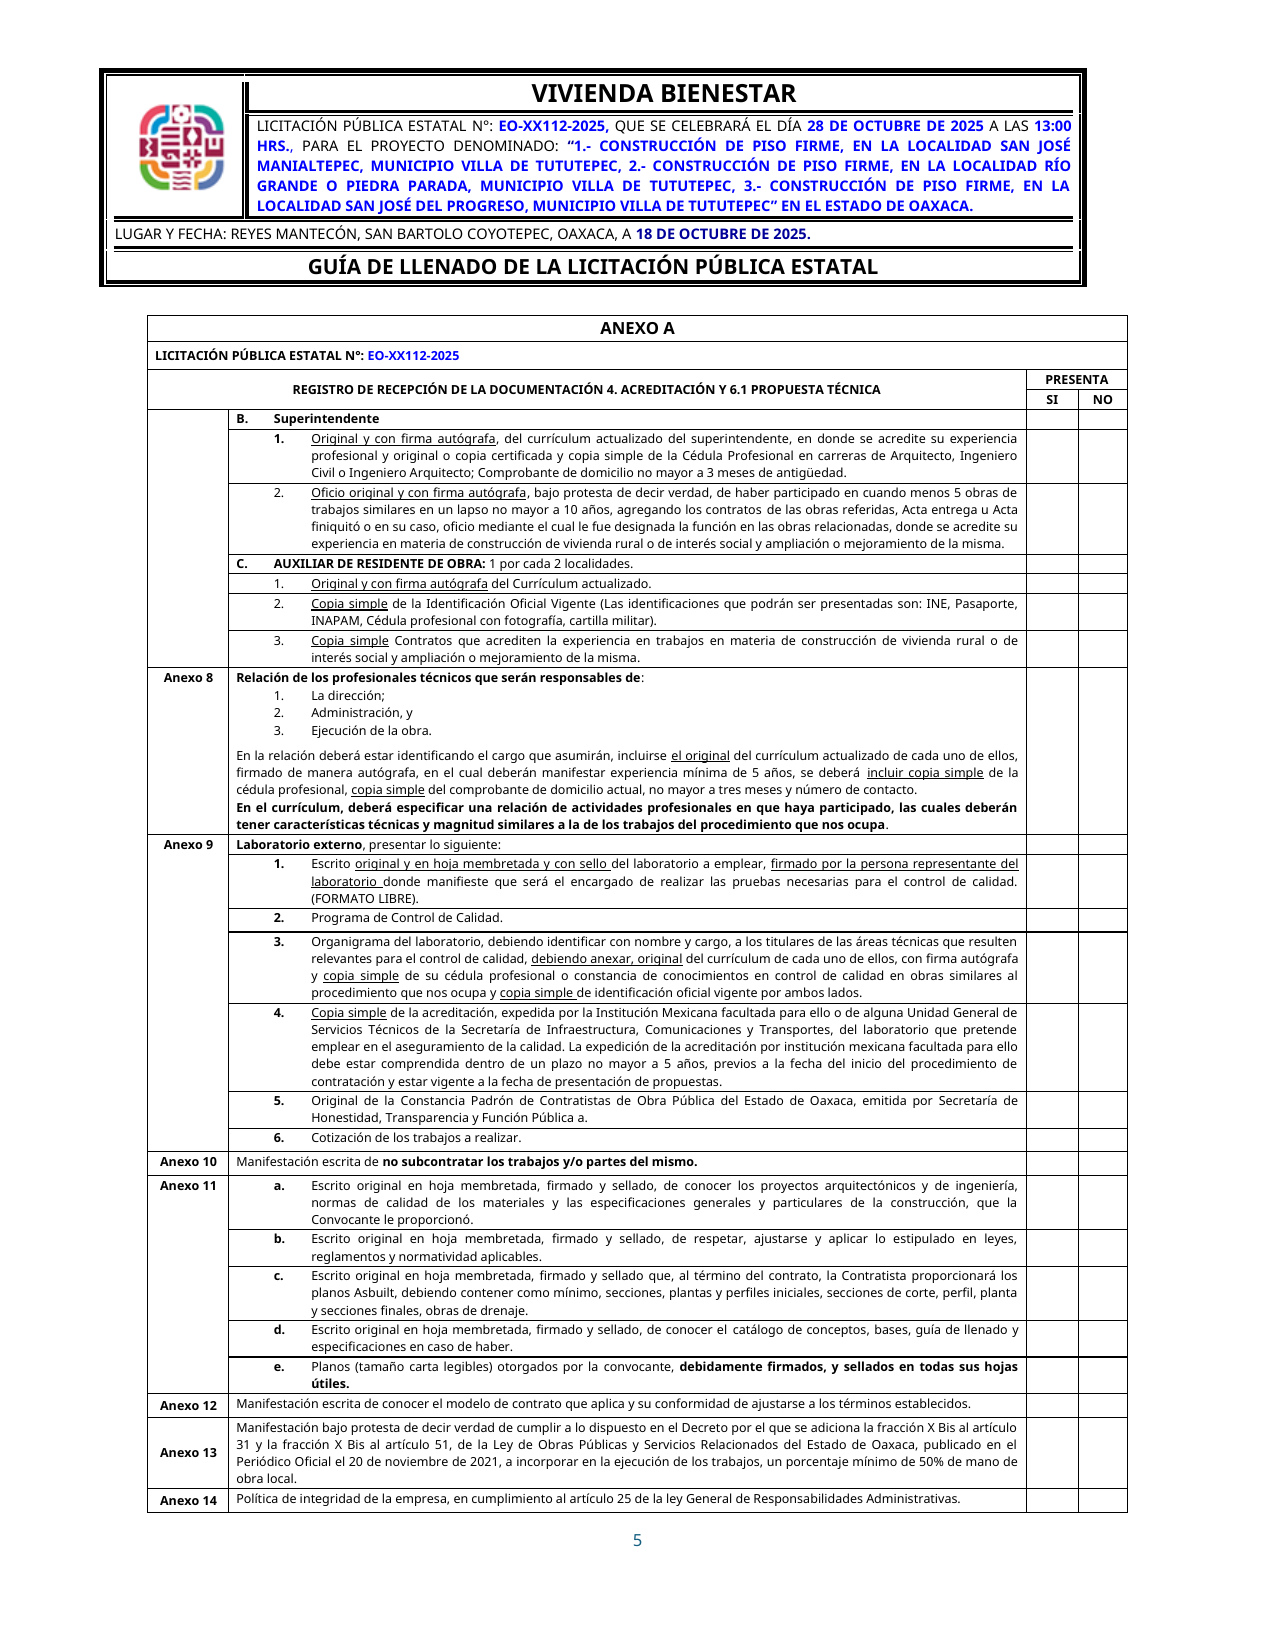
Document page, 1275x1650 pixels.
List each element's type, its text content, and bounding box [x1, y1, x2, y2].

table_cell Escrito original en hoja membretada, firmado y sellado, de conocer los proyectos arquitectónicos y de ingeniería, normas de calidad de los materiales y las especificaciones generales y particulares de la construcción, que la Convocante le proporcionó. [229, 1176, 1026, 1229]
table_cell [1027, 1418, 1078, 1488]
table_cell [1079, 1152, 1127, 1175]
table_cell [1079, 1176, 1127, 1229]
table_cell [1027, 835, 1078, 854]
table_cell [1079, 484, 1127, 553]
table_cell Copia simple de la acreditación, expedida por la Institución Mexicana facultada para ello o de alguna Unidad General de Servicios Técnicos de la Secretaría de Infraestructura, Comunicaciones y Transportes, del laboratorio que pretende emplear en el aseguramiento de la calidad. La expedición de la acreditación por institución mexicana facultada para ello debe estar comprendida dentro de un plazo no mayor a 5 años, previos a la fecha del inicio del procedimiento de contratación y estar vigente a la fecha de presentación de propuestas. [229, 1004, 1026, 1091]
table_cell [1079, 1004, 1127, 1091]
table_cell Escrito original y en hoja membretada y con sello del laboratorio a emplear, firmado por la persona representante del laboratorio donde manifieste que será el encargado de realizar las pruebas necesarias para el control de calidad. (FORMATO LIBRE). [229, 855, 1026, 908]
table_cell Cotización de los trabajos a realizar. [229, 1129, 1026, 1151]
table_cell Anexo 14 [148, 1489, 228, 1512]
picture [128, 97, 235, 196]
table_cell [1079, 574, 1127, 593]
table_cell [1027, 1092, 1078, 1127]
table_cell [1027, 1489, 1078, 1512]
table_cell [1079, 410, 1127, 428]
table_cell [1027, 1358, 1078, 1393]
table_cell [1027, 594, 1078, 630]
table_cell [1027, 430, 1078, 482]
table_cell [1027, 1321, 1078, 1356]
table_cell Escrito original en hoja membretada, firmado y sellado que, al término del contrato, la Contratista proporcionará los planos Asbuilt, debiendo contener como mínimo, secciones, plantas y perfiles iniciales, secciones de corte, perfil, planta y secciones finales, obras de drenaje. [229, 1267, 1026, 1319]
table_cell [1079, 1418, 1127, 1488]
table_cell [1027, 933, 1078, 1002]
table_cell Escrito original en hoja membretada, firmado y sellado, de respetar, ajustarse y aplicar lo estipulado en leyes, reglamentos y normatividad aplicables. [229, 1230, 1026, 1266]
table_cell [1079, 1358, 1127, 1393]
table_cell Anexo 13 [148, 1418, 228, 1488]
table_cell [1027, 555, 1078, 573]
table_cell Manifestación escrita de no subcontratar los trabajos y/o partes del mismo. [229, 1152, 1026, 1175]
table_cell [1079, 1092, 1127, 1127]
table_cell [1079, 909, 1127, 931]
table_cell LICITACIÓN PÚBLICA ESTATAL N°: EO-XX112-2025 [148, 342, 1127, 369]
table_cell Superintendente [229, 410, 1026, 428]
table_header ANEXO A [148, 316, 1127, 341]
table_cell Copia simple de la Identificación Oficial Vigente (Las identificaciones que podrán ser presentadas son: INE, Pasaporte, INAPAM, Cédula profesional con fotografía, cartilla militar). [229, 594, 1026, 630]
table_cell Planos (tamaño carta legibles) otorgados por la convocante, debidamente firmados, y sellados en todas sus hojas útiles. [229, 1358, 1026, 1393]
table_cell [1027, 484, 1078, 553]
table_cell Organigrama del laboratorio, debiendo identificar con nombre y cargo, a los titulares de las áreas técnicas que resulten relevantes para el control de calidad, debiendo anexar, original del currículum de cada uno de ellos, con firma autógrafa y copia simple de su cédula profesional o constancia de conocimientos en control de calidad en obras similares al procedimiento que nos ocupa y copia simple de identificación oficial vigente por ambos lados. [229, 933, 1026, 1002]
table_cell [1079, 1321, 1127, 1356]
table_cell Escrito original en hoja membretada, firmado y sellado, de conocer el catálogo de conceptos, bases, guía de llenado y especificaciones en caso de haber. [229, 1321, 1026, 1356]
table_cell [1079, 1489, 1127, 1512]
table_cell Copia simple Contratos que acrediten la experiencia en trabajos en materia de construcción de vivienda rural o de interés social y ampliación o mejoramiento de la misma. [229, 631, 1026, 667]
table_cell [1079, 555, 1127, 573]
table_cell [1079, 430, 1127, 482]
table_cell Original de la Constancia Padrón de Contratistas de Obra Pública del Estado de Oaxaca, emitida por Secretaría de Honestidad, Transparencia y Función Pública a. [229, 1092, 1026, 1127]
table_cell [1079, 855, 1127, 908]
table_cell AUXILIAR DE RESIDENTE DE OBRA: 1 por cada 2 localidades. [229, 555, 1026, 573]
table_cell [1079, 594, 1127, 630]
table_cell Anexo 8 [148, 668, 228, 834]
table_cell Política de integridad de la empresa, en cumplimiento al artículo 25 de la ley General de Responsabilidades Administrativas. [229, 1489, 1026, 1512]
table_cell Manifestación escrita de conocer el modelo de contrato que aplica y su conformidad de ajustarse a los términos establecidos. [229, 1394, 1026, 1417]
table_cell [1079, 1129, 1127, 1151]
table_cell [1027, 410, 1078, 428]
table_cell Relación de los profesionales técnicos que serán responsables de: La dirección; Administración, y Ejecución de la obra. En la relación deberá estar identificando el cargo que asumirán, incluirse el original del currículum actualizado de cada uno de ellos, firmado de manera autógrafa, en el cual deberán manifestar experiencia mínima de 5 años, se deberá incluir copia simple de la cédula profesional, copia simple del comprobante de domicilio actual, no mayor a tres meses y número de contacto. En el currículum, deberá especificar una relación de actividades profesionales en que haya participado, las cuales deberán tener características técnicas y magnitud similares a la de los trabajos del procedimiento que nos ocupa. [229, 668, 1026, 834]
table_cell PRESENTA [1027, 370, 1127, 389]
table_cell [1027, 1230, 1078, 1266]
table_cell [1079, 631, 1127, 667]
table_cell [1027, 1129, 1078, 1151]
table_cell [1079, 835, 1127, 854]
table_cell Anexo 9 [148, 835, 228, 1151]
table_cell [1027, 631, 1078, 667]
table_cell [1079, 1394, 1127, 1417]
table_cell [1027, 909, 1078, 931]
table_cell NO [1079, 390, 1127, 409]
table_cell [1027, 1267, 1078, 1319]
table_cell SI [1027, 390, 1078, 409]
table_cell [1027, 668, 1078, 834]
table_cell [1079, 668, 1127, 834]
table_cell Laboratorio externo, presentar lo siguiente: [229, 835, 1026, 854]
table_cell [1079, 1230, 1127, 1266]
table_cell [1079, 1267, 1127, 1319]
table_cell [1027, 1152, 1078, 1175]
table_cell Anexo 10 [148, 1152, 228, 1175]
table_cell REGISTRO DE RECEPCIÓN DE LA DOCUMENTACIÓN 4. ACREDITACIÓN Y 6.1 PROPUESTA TÉCNICA [148, 370, 1026, 409]
table_cell Programa de Control de Calidad. [229, 909, 1026, 931]
table_cell [1027, 855, 1078, 908]
table_cell Manifestación bajo protesta de decir verdad de cumplir a lo dispuesto en el Decreto por el que se adiciona la fracción X Bis al artículo 31 y la fracción X Bis al artículo 51, de la Ley de Obras Públicas y Servicios Relacionados del Estado de Oaxaca, publicado en el Periódico Oficial el 20 de noviembre de 2021, a incorporar en la ejecución de los trabajos, un porcentaje mínimo de 50% de mano de obra local. [229, 1418, 1026, 1488]
table_cell [1027, 1176, 1078, 1229]
table_cell [1079, 933, 1127, 1002]
table_cell Original y con firma autógrafa del Currículum actualizado. [229, 574, 1026, 593]
table_cell Anexo 11 [148, 1176, 228, 1393]
table_cell Original y con firma autógrafa, del currículum actualizado del superintendente, en donde se acredite su experiencia profesional y original o copia certificada y copia simple de la Cédula Profesional en carreras de Arquitecto, Ingeniero Civil o Ingeniero Arquitecto; Comprobante de domicilio no mayor a 3 meses de antigüedad. [229, 430, 1026, 482]
table_cell Anexo 12 [148, 1394, 228, 1417]
table_cell [1027, 574, 1078, 593]
table_cell [1027, 1394, 1078, 1417]
table_cell [1027, 1004, 1078, 1091]
